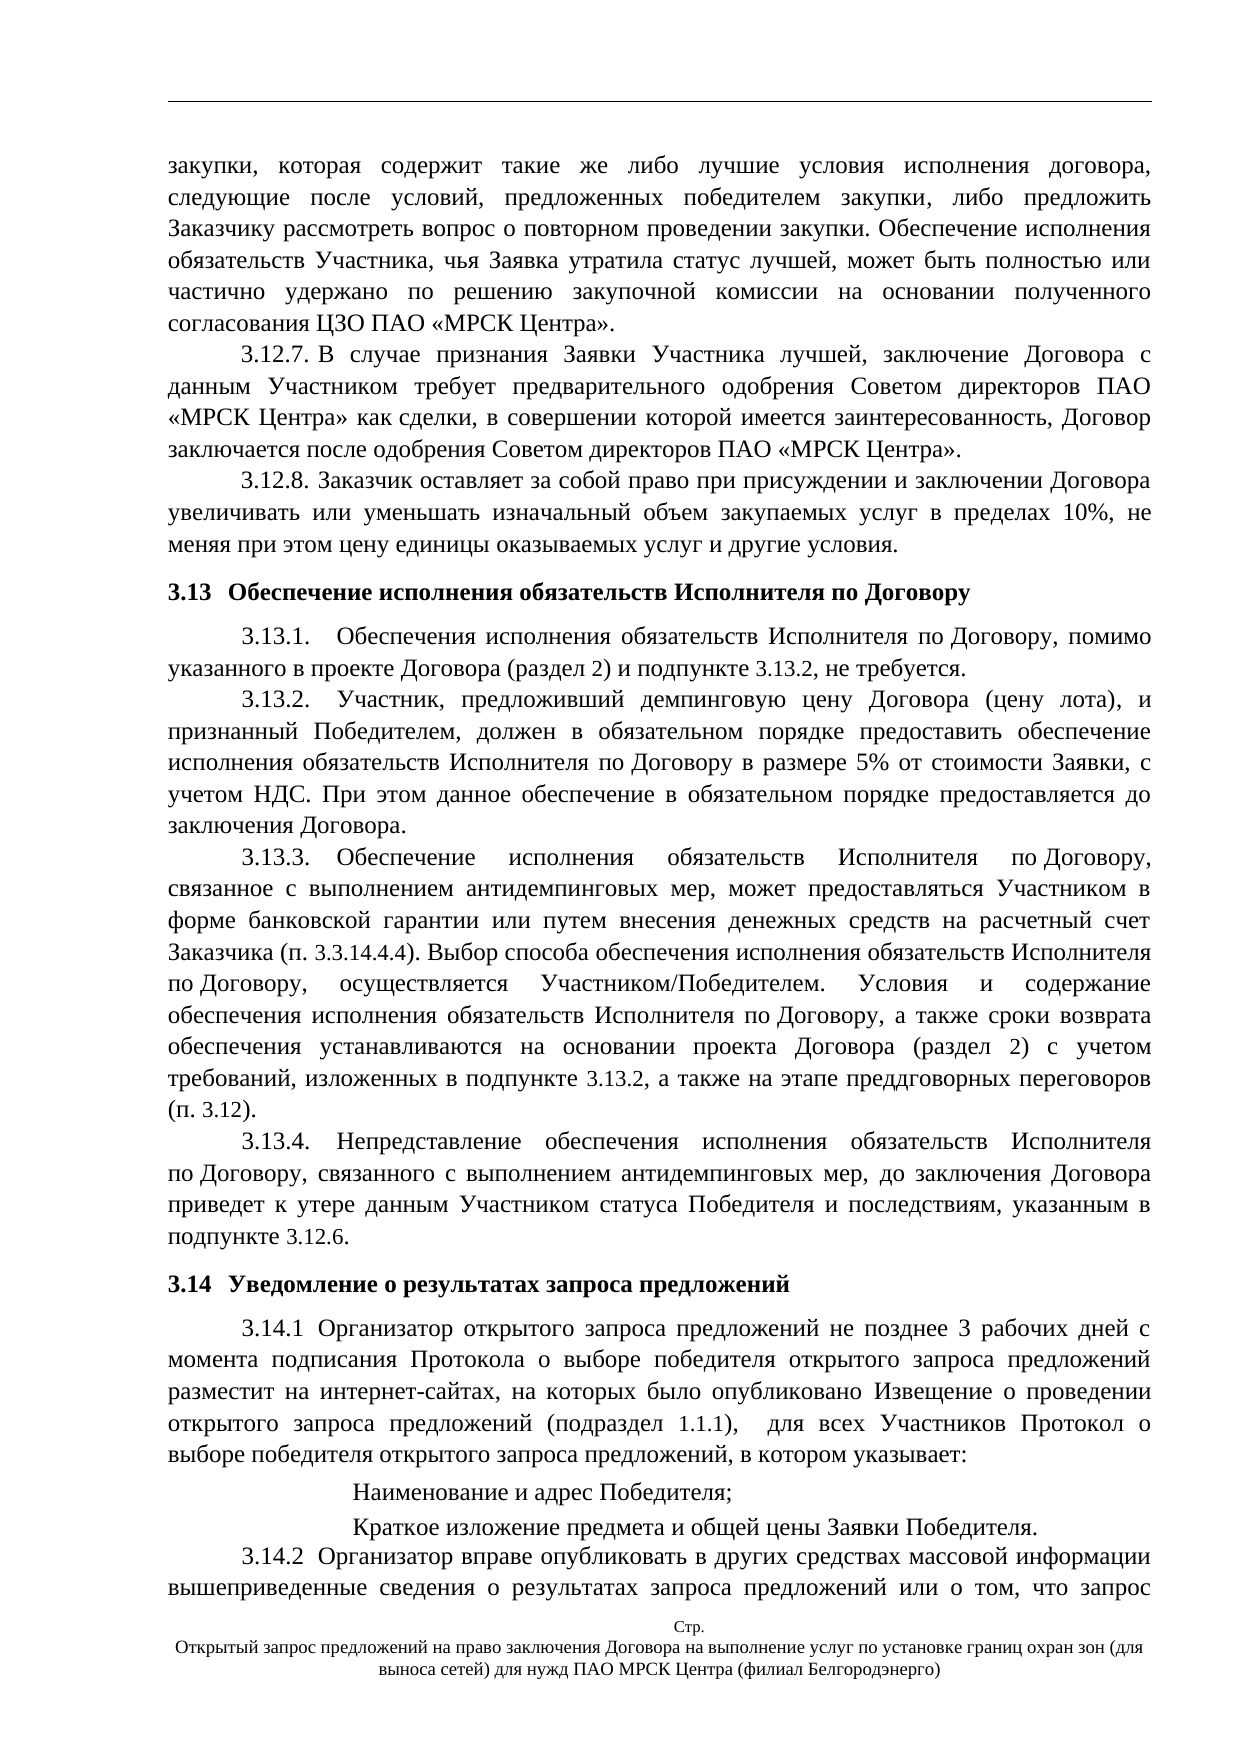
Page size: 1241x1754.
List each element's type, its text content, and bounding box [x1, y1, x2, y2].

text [168, 1541, 1152, 1601]
list Обеспечения исполнения обязательств Исполнителя по Договору, помимо указанного в проекте Договора (раздел 2) и подпункте 3.13.2, не требуется. [168, 621, 1152, 681]
list Краткое изложение предмета и общей цены Заявки Победителя. [352, 1512, 1166, 1541]
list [168, 150, 1152, 337]
subtitle Уведомление о результатах запроса предложений [168, 1269, 1152, 1298]
list Непредставление обеспечения исполнения обязательств Исполнителя по Договору, связанного с выполнением антидемпинговых мер, до заключения Договора приведет к утере данным Участником статуса Победителя и последствиям, указанным в подпункте 3.12.6. [168, 1126, 1152, 1249]
list Обеспечение исполнения обязательств Исполнителя по Договору, связанное с выполнением антидемпинговых мер, может предоставляться Участником в форме банковской гарантии или путем внесения денежных средств на расчетный счет Заказчика (п. 3.3.14.4.4). Выбор способа обеспечения исполнения обязательств Исполнителя по Договору, осуществляется Участником/Победителем. Условия и содержание обеспечения исполнения обязательств Исполнителя по Договору, а также сроки возврата обеспечения устанавливаются на основании проекта Договора (раздел 2) с учетом требований, изложенных в подпункте 3.13.2, а также на этапе преддговорных переговоров (п. 3.12). [168, 842, 1152, 1123]
text 3.14.1 Организатор открытого запроса предложений не позднее 3 рабочих дней с момента подписания Протокола о выборе победителя открытого запроса предложений разместит на интернет-сайтах, на которых было опубликовано Извещение о проведении открытого запроса предложений (подраздел 1.1.1), для всех Участников Протокол о выборе победителя открытого запроса предложений, в котором указывает: [168, 1313, 1152, 1468]
list Заказчик оставляет за собой право при присуждении и заключении Договора увеличивать или уменьшать изначальный объем закупаемых услуг в пределах 10%, не меняя при этом цену единицы оказываемых услуг и другие условия. [168, 466, 1152, 557]
list В случае признания Заявки Участника лучшей, заключение Договора с данным Участником требует предварительного одобрения Советом директоров ПАО «МРСК Центра» как сделки, в совершении которой имеется заинтересованность, Договор заключается после одобрения Советом директоров ПАО «МРСК Центра». [168, 339, 1152, 463]
list Участник, предложивший демпинговую цену Договора (цену лота), и признанный Победителем, должен в обязательном порядке предоставить обеспечение исполнения обязательств Исполнителя по Договору в размере 5% от стоимости Заявки, с учетом НДС. При этом данное обеспечение в обязательном порядке предоставляется до заключения Договора. [168, 684, 1152, 839]
subtitle Обеспечение исполнения обязательств Исполнителя по Договору [168, 577, 1152, 606]
list Наименование и адрес Победителя; [352, 1477, 1166, 1506]
